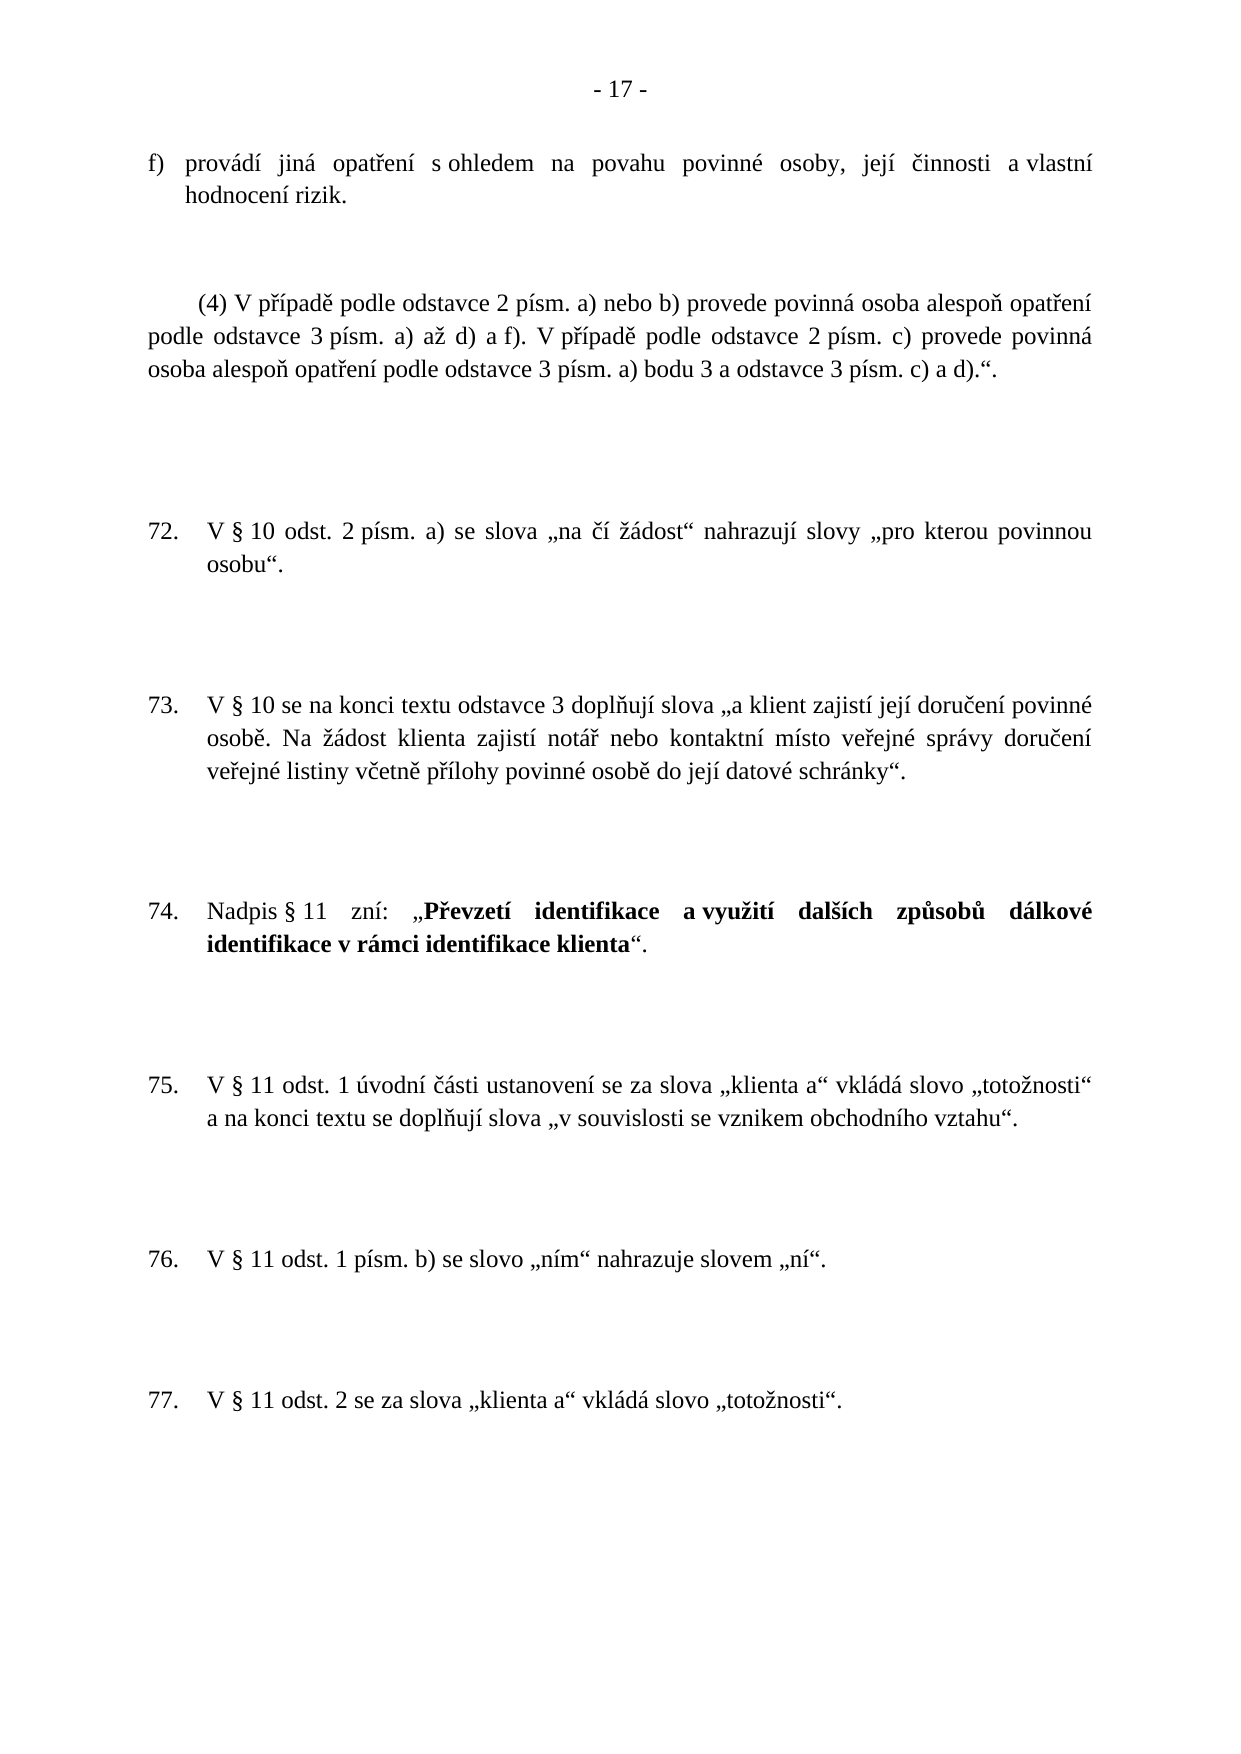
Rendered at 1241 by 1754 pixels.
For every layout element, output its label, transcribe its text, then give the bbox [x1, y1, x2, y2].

text (4) V případě podle odstavce 2 písm. a) nebo b) provede povinná osoba alespoň opatření podle odstavce 3 písm. a) až d) a f). V případě podle odstavce 2 písm. c) provede povinná osoba alespoň opatření podle odstavce 3 písm. a) bodu 3 a odstavce 3 písm. c) a d).“. [148, 288, 1093, 383]
list V § 11 odst. 1 úvodní části ustanovení se za slova „klienta a“ vkládá slovo „totožnosti“ a na konci textu se doplňují slova „v souvislosti se vznikem obchodního vztahu“. [148, 1070, 1093, 1132]
text f) provádí jiná opatření s ohledem na povahu povinné osoby, její činnosti a vlastní hodnocení rizik. [148, 148, 1093, 209]
list V § 10 odst. 2 písm. a) se slova „na čí žádost“ nahrazují slovy „pro kterou povinnou osobu“. [148, 516, 1093, 578]
list Nadpis § 11 zní: „Převzetí identifikace a využití dalších způsobů dálkové identifikace v rámci identifikace klienta“. [148, 896, 1093, 958]
list V § 11 odst. 1 písm. b) se slovo „ním“ nahrazuje slovem „ní“. [148, 1244, 1093, 1273]
list V § 11 odst. 2 se za slova „klienta a“ vkládá slovo „totožnosti“. [148, 1385, 1093, 1413]
list V § 10 se na konci textu odstavce 3 doplňují slova „a klient zajistí její doručení povinné osobě. Na žádost klienta zajistí notář nebo kontaktní místo veřejné správy doručení veřejné listiny včetně přílohy povinné osobě do její datové schránky“. [148, 690, 1093, 784]
